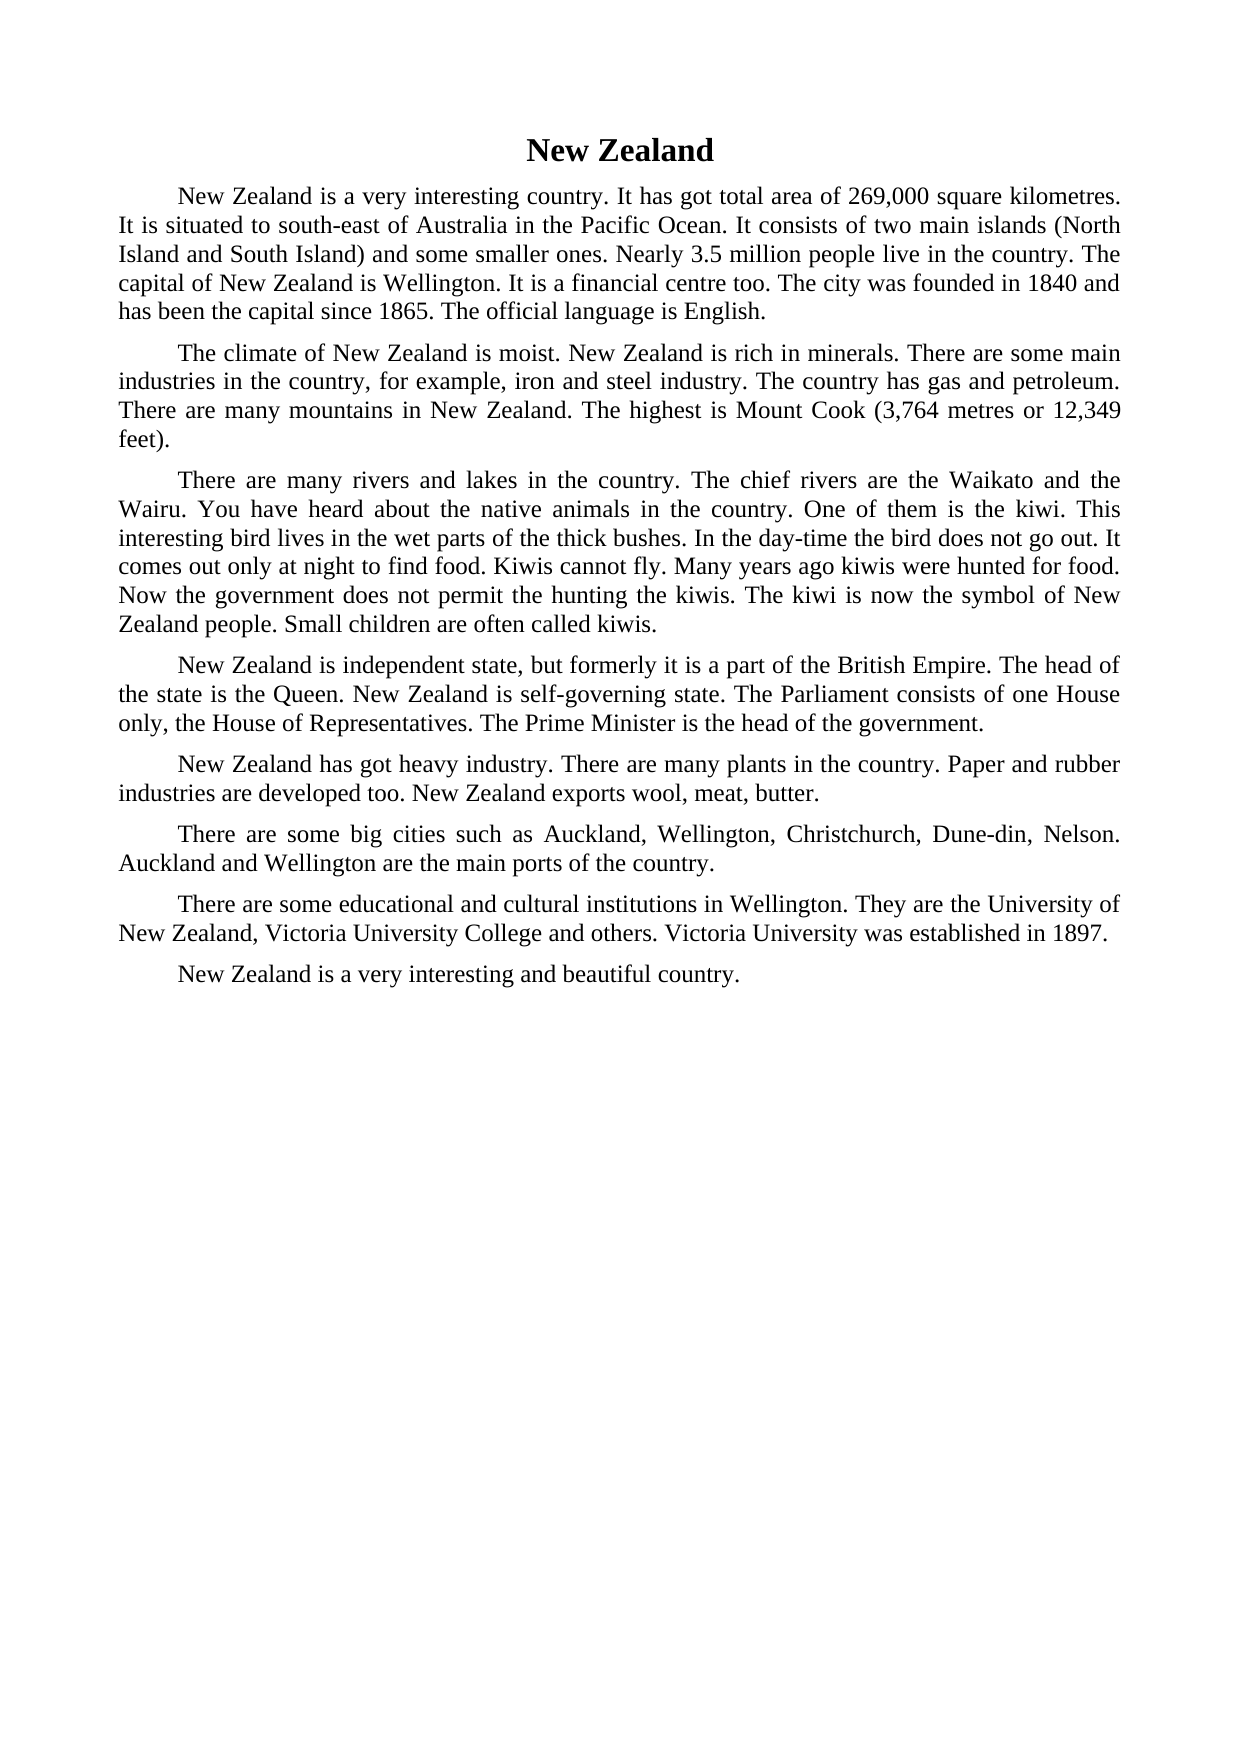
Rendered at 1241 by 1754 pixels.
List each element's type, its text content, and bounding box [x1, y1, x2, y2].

text New Zealand is a very interesting and beautiful country. [118, 959, 1122, 988]
text New Zealand [118, 131, 1122, 169]
text New Zealand is a very interesting country. It has got total area of 269,000 square kilometres. It is situated to south-east of Australia in the Pacific Ocean. It consists of two main islands (North Island and South Island) and some smaller ones. Nearly 3.5 million people live in the country. The capital of New Zealand is Wellington. It is a financial centre too. The city was founded in 1840 and has been the capital since 1865. The official language is English. [118, 181, 1122, 325]
text New Zealand has got heavy industry. There are many plants in the country. Paper and rubber industries are developed too. New Zealand exports wool, meat, butter. [118, 749, 1122, 806]
text There are some educational and cultural institutions in Wellington. They are the University of New Zealand, Victoria University College and others. Victoria University was established in 1897. [118, 889, 1122, 946]
text New Zealand is independent state, but formerly it is a part of the British Empire. The head of the state is the Queen. New Zealand is self-governing state. The Parliament consists of one House only, the House of Representatives. The Prime Minister is the head of the government. [118, 650, 1122, 736]
text There are many rivers and lakes in the country. The chief rivers are the Waikato and the Wairu. You have heard about the native animals in the country. One of them is the kiwi. This interesting bird lives in the wet parts of the thick bushes. In the day-time the bird does not go out. It comes out only at night to find food. Kiwis cannot fly. Many years ago kiwis were hunted for food. Now the government does not permit the hunting the kiwis. The kiwi is now the symbol of New Zealand people. Small children are often called kiwis. [118, 465, 1122, 638]
text There are some big cities such as Auckland, Wellington, Christchurch, Dune-din, Nelson. Auckland and Wellington are the main ports of the country. [118, 819, 1122, 876]
text The climate of New Zealand is moist. New Zealand is rich in minerals. There are some main industries in the country, for example, iron and steel industry. The country has gas and petroleum. There are many mountains in New Zealand. The highest is Mount Cook (3,764 metres or 12,349 feet). [118, 338, 1122, 453]
